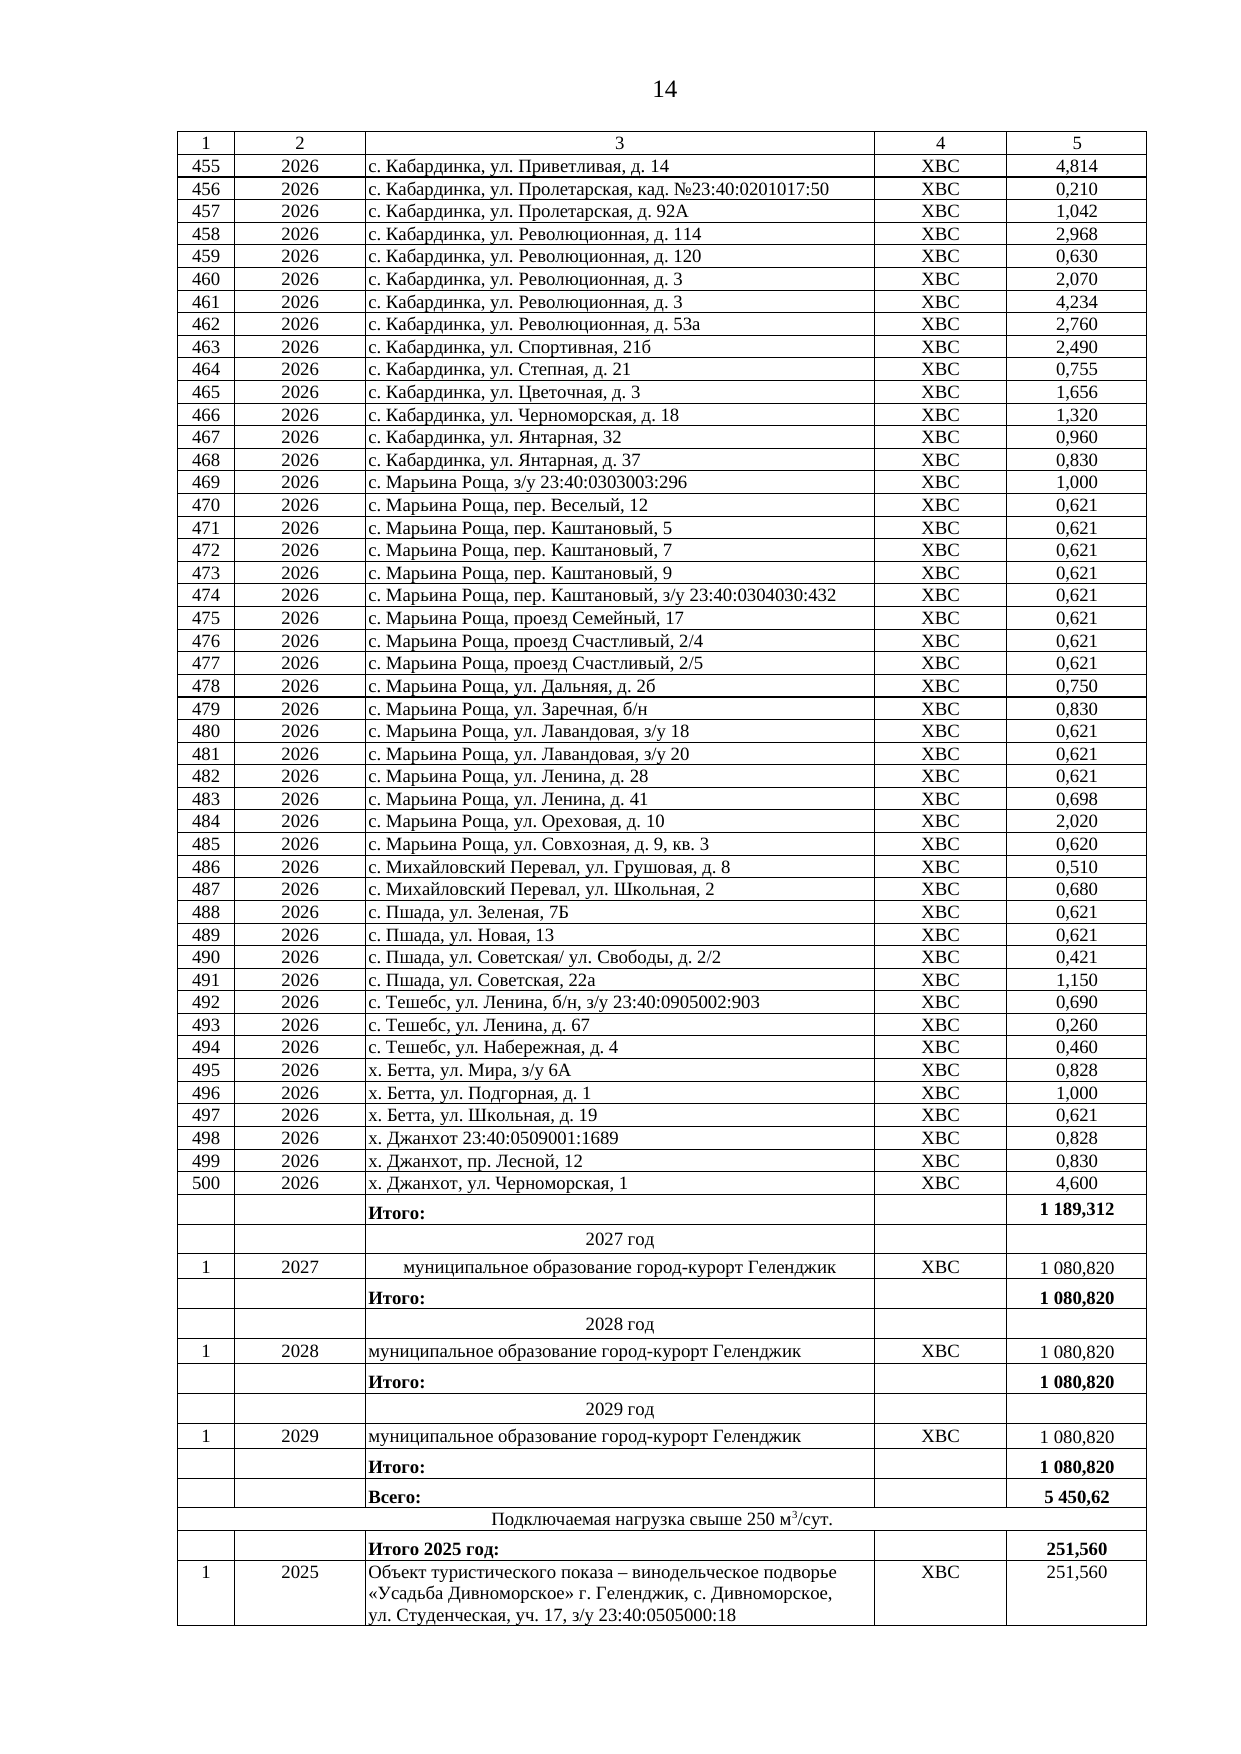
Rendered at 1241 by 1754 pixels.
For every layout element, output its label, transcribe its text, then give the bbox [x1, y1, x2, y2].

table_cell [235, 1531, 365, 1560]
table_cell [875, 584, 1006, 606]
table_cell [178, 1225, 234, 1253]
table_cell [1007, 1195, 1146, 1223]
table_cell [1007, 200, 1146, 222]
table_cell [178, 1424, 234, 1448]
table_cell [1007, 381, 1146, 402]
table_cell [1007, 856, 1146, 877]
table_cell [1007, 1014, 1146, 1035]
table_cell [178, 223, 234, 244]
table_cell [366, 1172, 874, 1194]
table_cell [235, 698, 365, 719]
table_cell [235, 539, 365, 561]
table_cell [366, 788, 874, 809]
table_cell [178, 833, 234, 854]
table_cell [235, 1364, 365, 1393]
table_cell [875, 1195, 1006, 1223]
table_header 1 [178, 132, 234, 154]
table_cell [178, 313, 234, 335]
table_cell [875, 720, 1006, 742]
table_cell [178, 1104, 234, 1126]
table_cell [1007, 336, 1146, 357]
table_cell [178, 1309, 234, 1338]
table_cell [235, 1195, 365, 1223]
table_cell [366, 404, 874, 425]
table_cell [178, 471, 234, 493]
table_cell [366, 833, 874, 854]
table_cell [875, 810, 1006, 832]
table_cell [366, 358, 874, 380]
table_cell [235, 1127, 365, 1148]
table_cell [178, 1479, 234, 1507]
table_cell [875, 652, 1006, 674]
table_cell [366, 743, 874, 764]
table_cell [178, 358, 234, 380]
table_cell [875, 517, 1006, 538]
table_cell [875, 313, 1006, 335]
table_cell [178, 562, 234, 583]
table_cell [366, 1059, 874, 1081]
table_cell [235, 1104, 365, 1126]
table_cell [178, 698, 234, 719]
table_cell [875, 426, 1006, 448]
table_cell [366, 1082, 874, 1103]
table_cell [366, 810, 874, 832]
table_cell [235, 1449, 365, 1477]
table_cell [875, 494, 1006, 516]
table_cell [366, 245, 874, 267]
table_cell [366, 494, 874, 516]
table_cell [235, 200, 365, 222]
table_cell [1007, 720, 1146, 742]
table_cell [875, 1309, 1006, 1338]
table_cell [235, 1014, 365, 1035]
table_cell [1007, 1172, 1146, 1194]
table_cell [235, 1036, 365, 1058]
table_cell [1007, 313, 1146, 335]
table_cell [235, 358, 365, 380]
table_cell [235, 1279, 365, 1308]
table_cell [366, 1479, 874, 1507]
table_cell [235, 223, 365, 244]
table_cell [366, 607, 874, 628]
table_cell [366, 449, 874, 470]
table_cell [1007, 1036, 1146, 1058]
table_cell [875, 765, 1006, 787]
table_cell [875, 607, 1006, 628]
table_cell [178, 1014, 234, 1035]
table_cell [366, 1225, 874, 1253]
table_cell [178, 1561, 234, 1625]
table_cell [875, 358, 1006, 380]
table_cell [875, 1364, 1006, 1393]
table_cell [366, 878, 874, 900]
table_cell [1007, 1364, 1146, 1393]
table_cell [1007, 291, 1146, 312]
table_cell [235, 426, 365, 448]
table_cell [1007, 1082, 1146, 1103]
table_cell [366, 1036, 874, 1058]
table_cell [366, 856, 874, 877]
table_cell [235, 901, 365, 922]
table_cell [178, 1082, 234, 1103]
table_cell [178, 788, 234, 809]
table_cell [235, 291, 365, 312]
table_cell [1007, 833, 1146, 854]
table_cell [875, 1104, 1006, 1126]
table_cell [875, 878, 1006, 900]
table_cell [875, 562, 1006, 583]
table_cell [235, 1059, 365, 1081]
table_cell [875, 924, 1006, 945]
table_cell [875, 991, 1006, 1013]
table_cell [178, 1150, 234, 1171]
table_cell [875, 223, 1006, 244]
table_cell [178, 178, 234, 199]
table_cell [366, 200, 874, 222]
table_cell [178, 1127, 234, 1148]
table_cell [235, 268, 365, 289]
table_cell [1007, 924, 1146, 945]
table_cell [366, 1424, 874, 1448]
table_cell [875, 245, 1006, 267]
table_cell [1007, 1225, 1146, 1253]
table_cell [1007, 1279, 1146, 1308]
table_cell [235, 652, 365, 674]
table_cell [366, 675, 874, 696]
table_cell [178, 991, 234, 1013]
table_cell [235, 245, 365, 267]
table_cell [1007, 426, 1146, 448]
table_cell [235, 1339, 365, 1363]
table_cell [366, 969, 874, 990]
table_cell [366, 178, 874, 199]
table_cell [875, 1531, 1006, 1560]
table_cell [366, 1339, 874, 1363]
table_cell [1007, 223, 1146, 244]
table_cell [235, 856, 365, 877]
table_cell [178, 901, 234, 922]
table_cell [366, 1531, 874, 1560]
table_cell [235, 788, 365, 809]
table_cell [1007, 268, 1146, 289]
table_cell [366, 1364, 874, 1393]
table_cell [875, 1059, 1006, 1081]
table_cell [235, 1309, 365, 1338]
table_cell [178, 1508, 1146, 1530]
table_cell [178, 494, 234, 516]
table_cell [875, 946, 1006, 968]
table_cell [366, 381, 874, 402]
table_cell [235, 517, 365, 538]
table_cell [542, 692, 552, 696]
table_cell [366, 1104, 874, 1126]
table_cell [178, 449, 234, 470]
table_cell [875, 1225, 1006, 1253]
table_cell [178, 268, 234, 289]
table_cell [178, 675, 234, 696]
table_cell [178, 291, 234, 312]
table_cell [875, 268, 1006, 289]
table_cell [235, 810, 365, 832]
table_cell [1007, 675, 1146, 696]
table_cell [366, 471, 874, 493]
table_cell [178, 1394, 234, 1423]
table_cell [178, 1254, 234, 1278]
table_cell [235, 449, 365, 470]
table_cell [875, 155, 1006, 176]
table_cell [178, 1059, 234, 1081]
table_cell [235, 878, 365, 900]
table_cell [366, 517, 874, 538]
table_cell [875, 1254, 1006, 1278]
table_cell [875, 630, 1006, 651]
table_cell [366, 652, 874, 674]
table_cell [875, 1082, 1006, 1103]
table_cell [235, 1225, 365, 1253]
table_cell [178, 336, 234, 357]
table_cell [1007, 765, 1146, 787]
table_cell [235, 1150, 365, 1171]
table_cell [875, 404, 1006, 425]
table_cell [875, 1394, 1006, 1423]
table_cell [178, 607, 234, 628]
table_header 3 [366, 132, 874, 154]
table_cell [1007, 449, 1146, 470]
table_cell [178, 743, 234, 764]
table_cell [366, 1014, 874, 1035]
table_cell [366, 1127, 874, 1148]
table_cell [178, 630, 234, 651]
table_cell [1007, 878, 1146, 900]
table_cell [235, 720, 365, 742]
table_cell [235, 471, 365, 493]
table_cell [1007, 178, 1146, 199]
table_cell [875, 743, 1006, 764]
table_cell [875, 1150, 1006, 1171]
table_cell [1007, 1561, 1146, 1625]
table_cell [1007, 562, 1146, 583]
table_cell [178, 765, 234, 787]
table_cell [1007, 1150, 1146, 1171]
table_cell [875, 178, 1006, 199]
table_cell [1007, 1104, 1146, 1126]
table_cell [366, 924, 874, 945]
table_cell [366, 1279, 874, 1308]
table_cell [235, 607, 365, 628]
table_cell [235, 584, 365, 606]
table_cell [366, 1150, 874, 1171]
table_header 4 [875, 132, 1006, 154]
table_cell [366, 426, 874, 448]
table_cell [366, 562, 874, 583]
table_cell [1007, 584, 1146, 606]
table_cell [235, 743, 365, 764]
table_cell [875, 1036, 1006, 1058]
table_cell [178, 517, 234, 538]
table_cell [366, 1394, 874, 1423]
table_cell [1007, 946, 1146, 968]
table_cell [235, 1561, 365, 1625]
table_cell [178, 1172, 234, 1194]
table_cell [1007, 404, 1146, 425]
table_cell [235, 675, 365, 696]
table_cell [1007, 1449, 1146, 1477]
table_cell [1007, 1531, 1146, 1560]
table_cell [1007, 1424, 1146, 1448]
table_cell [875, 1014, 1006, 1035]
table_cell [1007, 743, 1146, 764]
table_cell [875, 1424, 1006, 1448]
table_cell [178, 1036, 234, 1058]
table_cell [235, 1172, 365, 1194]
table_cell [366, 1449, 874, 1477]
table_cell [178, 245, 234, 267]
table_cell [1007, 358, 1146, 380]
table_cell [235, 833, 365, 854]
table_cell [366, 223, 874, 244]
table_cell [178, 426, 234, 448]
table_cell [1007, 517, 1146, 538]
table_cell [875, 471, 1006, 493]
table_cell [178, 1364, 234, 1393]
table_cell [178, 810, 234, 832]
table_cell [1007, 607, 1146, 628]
table_header 2 [235, 132, 365, 154]
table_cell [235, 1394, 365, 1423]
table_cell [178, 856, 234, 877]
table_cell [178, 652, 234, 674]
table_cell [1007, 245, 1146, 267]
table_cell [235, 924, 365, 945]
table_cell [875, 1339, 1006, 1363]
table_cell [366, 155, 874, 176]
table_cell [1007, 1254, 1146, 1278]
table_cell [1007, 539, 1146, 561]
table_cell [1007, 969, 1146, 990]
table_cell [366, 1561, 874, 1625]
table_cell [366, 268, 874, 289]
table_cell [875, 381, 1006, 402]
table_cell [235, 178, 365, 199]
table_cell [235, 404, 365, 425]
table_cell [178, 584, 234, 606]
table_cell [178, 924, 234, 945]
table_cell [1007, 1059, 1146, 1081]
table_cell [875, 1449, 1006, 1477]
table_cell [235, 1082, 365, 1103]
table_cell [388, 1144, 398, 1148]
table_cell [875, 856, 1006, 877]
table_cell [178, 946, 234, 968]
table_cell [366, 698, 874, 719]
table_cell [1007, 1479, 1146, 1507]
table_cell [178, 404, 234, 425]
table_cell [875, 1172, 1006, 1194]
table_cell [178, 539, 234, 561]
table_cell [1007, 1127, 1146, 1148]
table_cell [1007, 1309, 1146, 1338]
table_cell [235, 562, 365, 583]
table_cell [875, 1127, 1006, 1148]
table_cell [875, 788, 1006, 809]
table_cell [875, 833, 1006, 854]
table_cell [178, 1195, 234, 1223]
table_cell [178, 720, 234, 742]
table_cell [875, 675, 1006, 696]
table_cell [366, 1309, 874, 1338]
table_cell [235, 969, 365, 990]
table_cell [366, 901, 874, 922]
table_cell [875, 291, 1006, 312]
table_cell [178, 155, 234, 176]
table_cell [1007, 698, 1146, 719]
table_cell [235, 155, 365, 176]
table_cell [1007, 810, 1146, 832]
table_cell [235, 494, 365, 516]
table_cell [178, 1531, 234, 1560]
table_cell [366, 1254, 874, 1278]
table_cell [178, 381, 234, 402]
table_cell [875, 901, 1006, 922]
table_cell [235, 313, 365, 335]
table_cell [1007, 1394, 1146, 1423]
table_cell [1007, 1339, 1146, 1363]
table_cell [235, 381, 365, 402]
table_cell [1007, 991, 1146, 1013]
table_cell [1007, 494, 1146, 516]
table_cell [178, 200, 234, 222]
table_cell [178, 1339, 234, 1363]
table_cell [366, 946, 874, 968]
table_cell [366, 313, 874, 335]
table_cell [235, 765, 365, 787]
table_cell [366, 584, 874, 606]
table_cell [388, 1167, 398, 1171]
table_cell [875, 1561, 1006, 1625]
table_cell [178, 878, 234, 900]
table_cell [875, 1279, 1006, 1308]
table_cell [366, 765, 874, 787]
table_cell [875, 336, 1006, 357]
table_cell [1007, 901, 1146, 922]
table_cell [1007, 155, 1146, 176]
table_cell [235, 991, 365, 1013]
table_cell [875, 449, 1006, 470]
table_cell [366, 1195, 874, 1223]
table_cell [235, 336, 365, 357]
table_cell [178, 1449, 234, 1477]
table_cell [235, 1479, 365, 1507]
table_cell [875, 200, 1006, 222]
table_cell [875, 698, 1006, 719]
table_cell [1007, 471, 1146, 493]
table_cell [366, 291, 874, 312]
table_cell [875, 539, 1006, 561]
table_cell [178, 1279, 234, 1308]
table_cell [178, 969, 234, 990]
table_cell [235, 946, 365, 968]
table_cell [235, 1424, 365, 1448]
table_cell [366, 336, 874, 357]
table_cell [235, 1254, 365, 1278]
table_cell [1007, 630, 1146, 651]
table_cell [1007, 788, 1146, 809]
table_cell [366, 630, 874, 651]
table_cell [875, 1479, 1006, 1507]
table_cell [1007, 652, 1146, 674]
table_header 5 [1007, 132, 1146, 154]
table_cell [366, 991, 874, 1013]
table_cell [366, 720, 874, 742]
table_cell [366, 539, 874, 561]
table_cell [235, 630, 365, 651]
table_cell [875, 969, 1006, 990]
